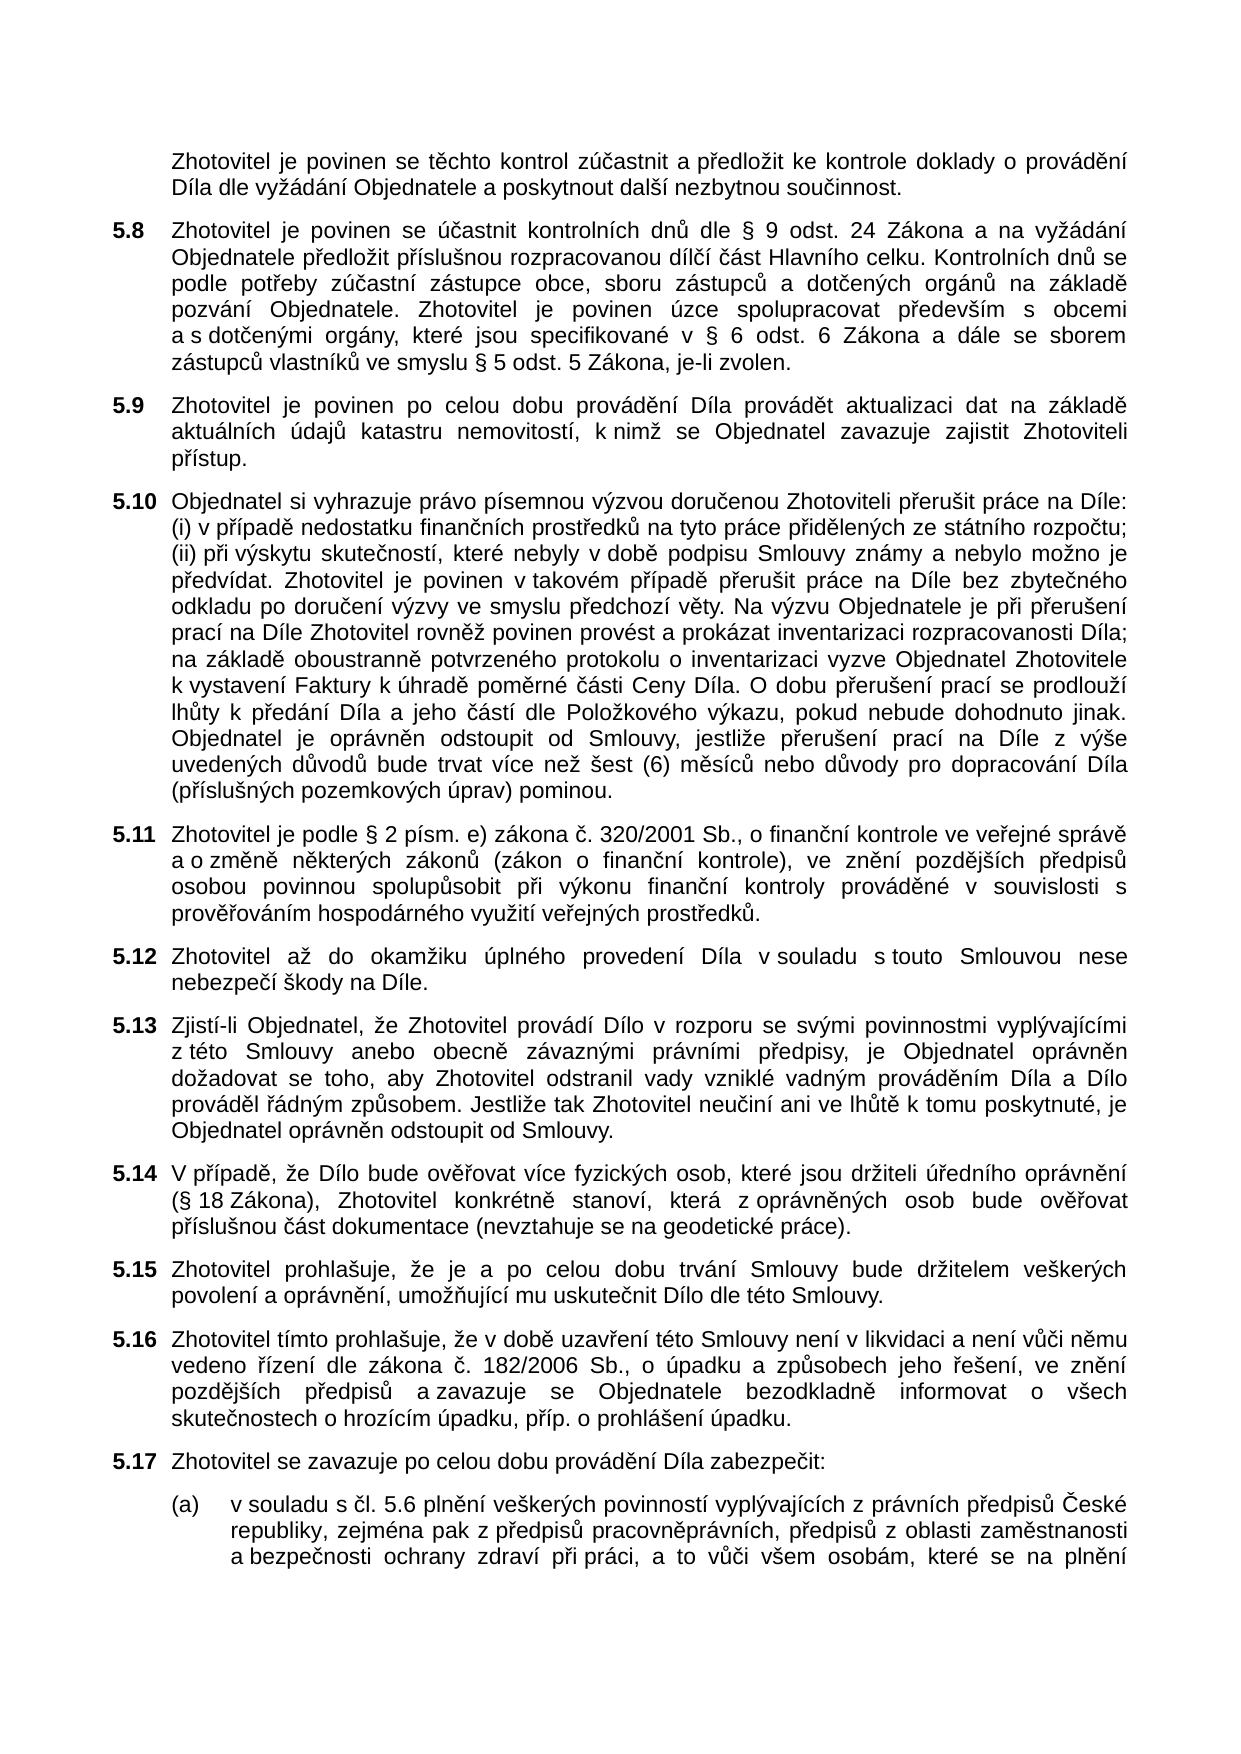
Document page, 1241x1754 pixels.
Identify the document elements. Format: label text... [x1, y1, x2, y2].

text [112, 148, 1128, 200]
text Zhotovitel je podle § 2 písm. e) zákona č. 320/2001 Sb., o finanční kontrole ve veřejné správě a o změně některých zákonů (zákon o finanční kontrole), ve znění pozdějších předpisů osobou povinnou spolupůsobit při výkonu finanční kontroly prováděné v souvislosti s prověřováním hospodárného využití veřejných prostředků. [112, 821, 1128, 926]
text Zjistí-li Objednatel, že Zhotovitel provádí Dílo v rozporu se svými povinnostmi vyplývajícími z této Smlouvy anebo obecně závaznými právními předpisy, je Objednatel oprávněn dožadovat se toho, aby Zhotovitel odstranil vady vzniklé vadným prováděním Díla a Dílo prováděl řádným způsobem. Jestliže tak Zhotovitel neučiní ani ve lhůtě k tomu poskytnuté, je Objednatel oprávněn odstoupit od Smlouvy. [112, 1012, 1128, 1144]
text V případě, že Dílo bude ověřovat více fyzických osob, které jsou držiteli úředního oprávnění (§ 18 Zákona), Zhotovitel konkrétně stanoví, která z oprávněných osob bude ověřovat příslušnou část dokumentace (nevztahuje se na geodetické práce). [112, 1160, 1128, 1239]
text Zhotovitel se zavazuje po celou dobu provádění Díla zabezpečit: [112, 1448, 1128, 1474]
text Zhotovitel je povinen po celou dobu provádění Díla provádět aktualizaci dat na základě aktuálních údajů katastru nemovitostí, k nimž se Objednatel zavazuje zajistit Zhotoviteli přístup. [112, 392, 1128, 471]
text Zhotovitel tímto prohlašuje, že v době uzavření této Smlouvy není v likvidaci a není vůči němu vedeno řízení dle zákona č. 182/2006 Sb., o úpadku a způsobech jeho řešení, ve znění pozdějších předpisů a zavazuje se Objednatele bezodkladně informovat o všech skutečnostech o hrozícím úpadku, příp. o prohlášení úpadku. [112, 1326, 1128, 1431]
text Objednatel si vyhrazuje právo písemnou výzvou doručenou Zhotoviteli přerušit práce na Díle: (i) v případě nedostatku finančních prostředků na tyto práce přidělených ze státního rozpočtu; (ii) při výskytu skutečností, které nebyly v době podpisu Smlouvy známy a nebylo možno je předvídat. Zhotovitel je povinen v takovém případě přerušit práce na Díle bez zbytečného odkladu po doručení výzvy ve smyslu předchozí věty. Na výzvu Objednatele je při přerušení prací na Díle Zhotovitel rovněž povinen provést a prokázat inventarizaci rozpracovanosti Díla; na základě oboustranně potvrzeného protokolu o inventarizaci vyzve Objednatel Zhotovitele k vystavení Faktury k úhradě poměrné části Ceny Díla. O dobu přerušení prací se prodlouží lhůty k předání Díla a jeho částí dle Položkového výkazu, pokud nebude dohodnuto jinak. Objednatel je oprávněn odstoupit od Smlouvy, jestliže přerušení prací na Díle z výše uvedených důvodů bude trvat více než šest (6) měsíců nebo důvody pro dopracování Díla (příslušných pozemkových úprav) pominou. [112, 488, 1128, 804]
text Zhotovitel prohlašuje, že je a po celou dobu trvání Smlouvy bude držitelem veškerých povolení a oprávnění, umožňující mu uskutečnit Dílo dle této Smlouvy. [112, 1256, 1128, 1309]
text Zhotovitel je povinen se účastnit kontrolních dnů dle § 9 odst. 24 Zákona a na vyžádání Objednatele předložit příslušnou rozpracovanou dílčí část Hlavního celku. Kontrolních dnů se podle potřeby zúčastní zástupce obce, sboru zástupců a dotčených orgánů na základě pozvání Objednatele. Zhotovitel je povinen úzce spolupracovat především s obcemi a s dotčenými orgány, které jsou specifikované v § 6 odst. 6 Zákona a dále se sborem zástupců vlastníků ve smyslu § 5 odst. 5 Zákona, je-li zvolen. [112, 217, 1128, 375]
text Zhotovitel až do okamžiku úplného provedení Díla v souladu s touto Smlouvou nese nebezpečí škody na Díle. [112, 943, 1128, 995]
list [171, 1491, 1128, 1570]
